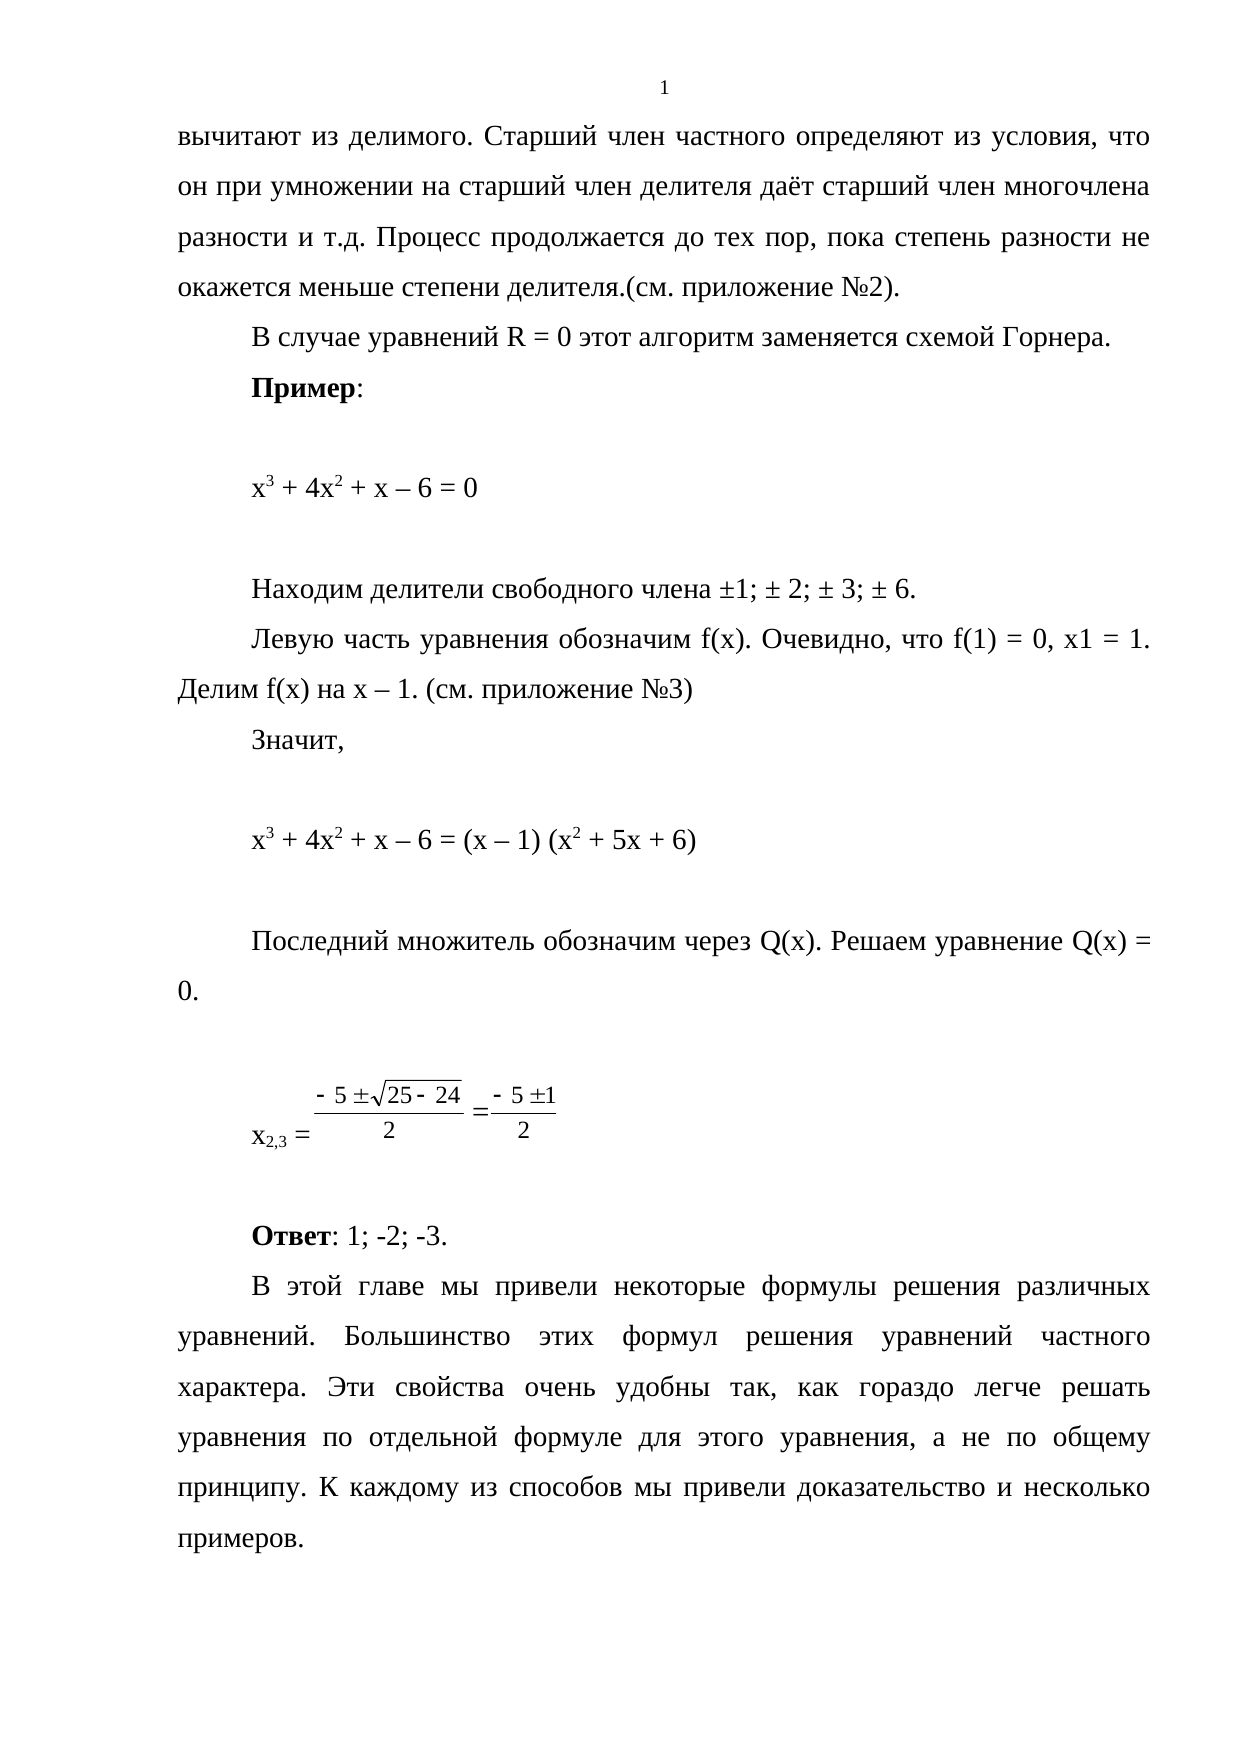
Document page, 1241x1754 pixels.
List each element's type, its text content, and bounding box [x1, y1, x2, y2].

subtitle В этой главе мы привели некоторые формулы решения различных уравнений. Большинство этих формул решения уравнений частного характера. Эти свойства очень удобны так, как гораздо легче решать уравнения по отдельной формуле для этого уравнения, а не по общему принципу. К каждому из способов мы привели доказательство и несколько примеров. [177, 1268, 1152, 1553]
text Последний множитель обозначим через Q(x). Решаем уравнение Q(x) = 0. [177, 923, 1152, 1007]
text Левую часть уравнения обозначим f(x). Очевидно, что f(1) = 0, x1 = 1. Делим f(x) на х – 1. (см. приложение №3) [177, 621, 1152, 705]
text Значит, [177, 722, 1152, 755]
text В случае уравнений R = 0 этот алгоритм заменяется схемой Горнера. [177, 319, 1152, 353]
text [177, 118, 1152, 303]
text Ответ: 1; -2; -3. [177, 1218, 1152, 1251]
text Находим делители свободного члена ±1; ± 2; ± 3; ± 6. [177, 571, 1152, 604]
text Пример: [177, 370, 1152, 403]
text х3 + 4х2 + х – 6 = (х – 1) (х2 + 5х + 6) [177, 822, 1152, 856]
text х2,3 = [177, 1074, 1152, 1151]
text х3 + 4х2 + х – 6 = 0 [177, 470, 1152, 504]
